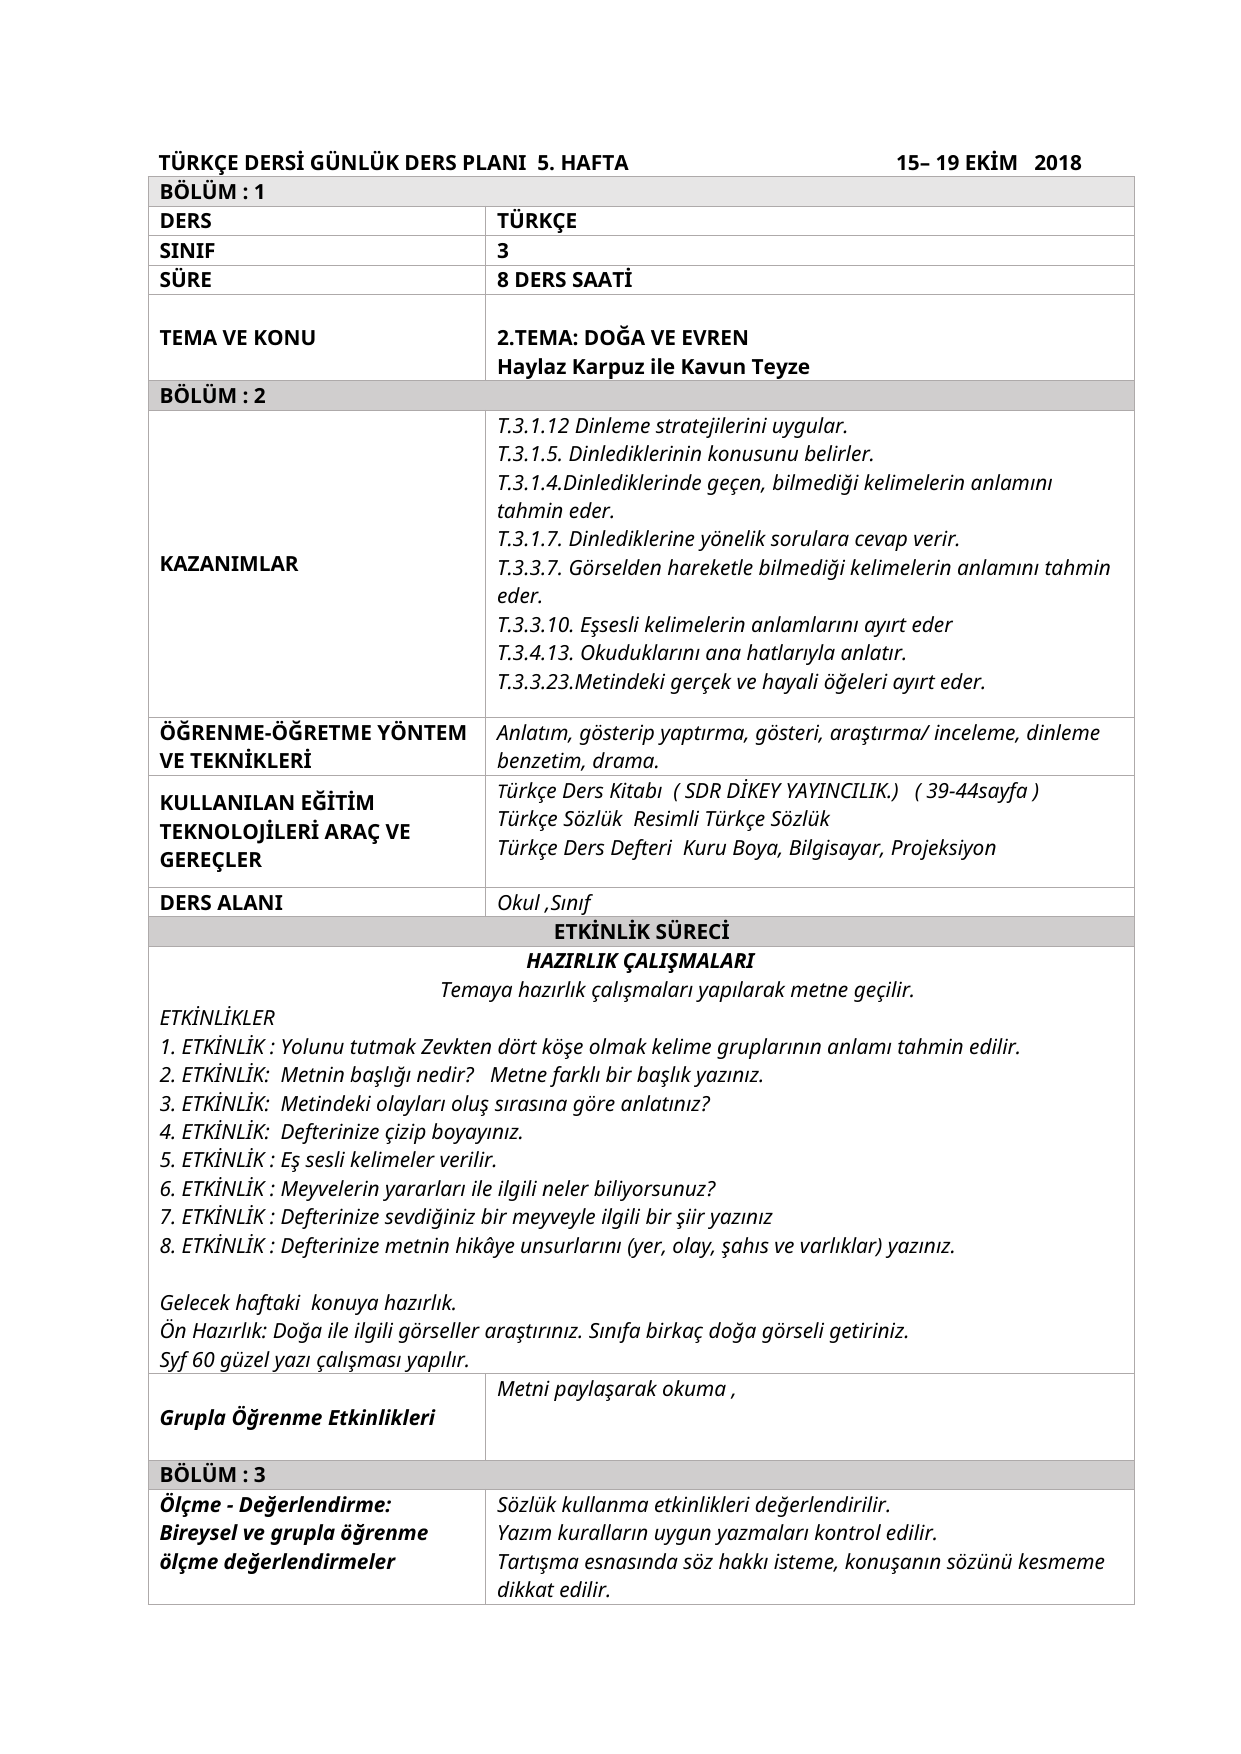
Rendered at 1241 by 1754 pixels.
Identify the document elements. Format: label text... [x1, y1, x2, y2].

table_cell 8 DERS SAATİ [486, 266, 1134, 294]
table_cell BÖLÜM : 3 [149, 1461, 1134, 1489]
table_cell Metni paylaşarak okuma , [486, 1374, 1134, 1459]
table_cell Anlatım, gösterip yaptırma, gösteri, araştırma/ inceleme, dinleme benzetim, drama. [486, 718, 1134, 775]
table_cell DERS [149, 207, 485, 235]
table_cell DERS ALANI [149, 888, 485, 916]
table_cell ETKİNLİK SÜRECİ [149, 917, 1134, 946]
table_cell SÜRE [149, 266, 485, 294]
table_cell HAZIRLIK ÇALIŞMALARI Temaya hazırlık çalışmaları yapılarak metne geçilir. ETKİNLİKLER 1. ETKİNLİK : Yolunu tutmak Zevkten dört köşe olmak kelime gruplarının anlamı tahmin edilir. 2. ETKİNLİK: Metnin başlığı nedir? Metne farklı bir başlık yazınız. 3. ETKİNLİK: Metindeki olayları oluş sırasına göre anlatınız? 4. ETKİNLİK: Defterinize çizip boyayınız. 5. ETKİNLİK : Eş sesli kelimeler verilir. 6. ETKİNLİK : Meyvelerin yararları ile ilgili neler biliyorsunuz? 7. ETKİNLİK : Defterinize sevdiğiniz bir meyveyle ilgili bir şiir yazınız 8. ETKİNLİK : Defterinize metnin hikâye unsurlarını (yer, olay, şahıs ve varlıklar) yazınız. Gelecek haftaki konuya hazırlık. Ön Hazırlık: Doğa ile ilgili görseller araştırınız. Sınıfa birkaç doğa görseli getiriniz. Syf 60 güzel yazı çalışması yapılır. [149, 947, 1134, 1373]
table_cell Grupla Öğrenme Etkinlikleri [149, 1374, 485, 1459]
table_cell BÖLÜM : 2 [149, 381, 1134, 410]
table_cell SINIF [149, 236, 485, 264]
table_cell TEMA VE KONU [149, 295, 485, 380]
table_cell T.3.1.12 Dinleme stratejilerini uygular. T.3.1.5. Dinlediklerinin konusunu belirler. T.3.1.4.Dinlediklerinde geçen, bilmediği kelimelerin anlamını tahmin eder. T.3.1.7. Dinlediklerine yönelik sorulara cevap verir. T.3.3.7. Görselden hareketle bilmediği kelimelerin anlamını tahmin eder. T.3.3.10. Eşsesli kelimelerin anlamlarını ayırt eder T.3.4.13. Okuduklarını ana hatlarıyla anlatır. T.3.3.23.Metindeki gerçek ve hayali öğeleri ayırt eder. [486, 411, 1134, 717]
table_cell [486, 1490, 1134, 1604]
table_header BÖLÜM : 1 [149, 177, 1134, 206]
text TÜRKÇE DERSİ GÜNLÜK DERS PLANI 5. HAFTA 15– 19 EKİM 2018 [148, 148, 1093, 176]
table_cell ÖĞRENME-ÖĞRETME YÖNTEM VE TEKNİKLERİ [149, 718, 485, 775]
table_cell Türkçe Ders Kitabı ( SDR DİKEY YAYINCILIK.) ( 39-44sayfa ) Türkçe Sözlük Resimli Türkçe Sözlük Türkçe Ders Defteri Kuru Boya, Bilgisayar, Projeksiyon [486, 776, 1134, 887]
table_cell KAZANIMLAR [149, 411, 485, 717]
table_cell TÜRKÇE [486, 207, 1134, 235]
table_cell Okul ,Sınıf [486, 888, 1134, 916]
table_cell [149, 1490, 485, 1604]
table_cell 2.TEMA: DOĞA VE EVREN Haylaz Karpuz ile Kavun Teyze [486, 295, 1134, 380]
table_cell 3 [486, 236, 1134, 264]
table_cell KULLANILAN EĞİTİM TEKNOLOJİLERİ ARAÇ VE GEREÇLER [149, 776, 485, 887]
